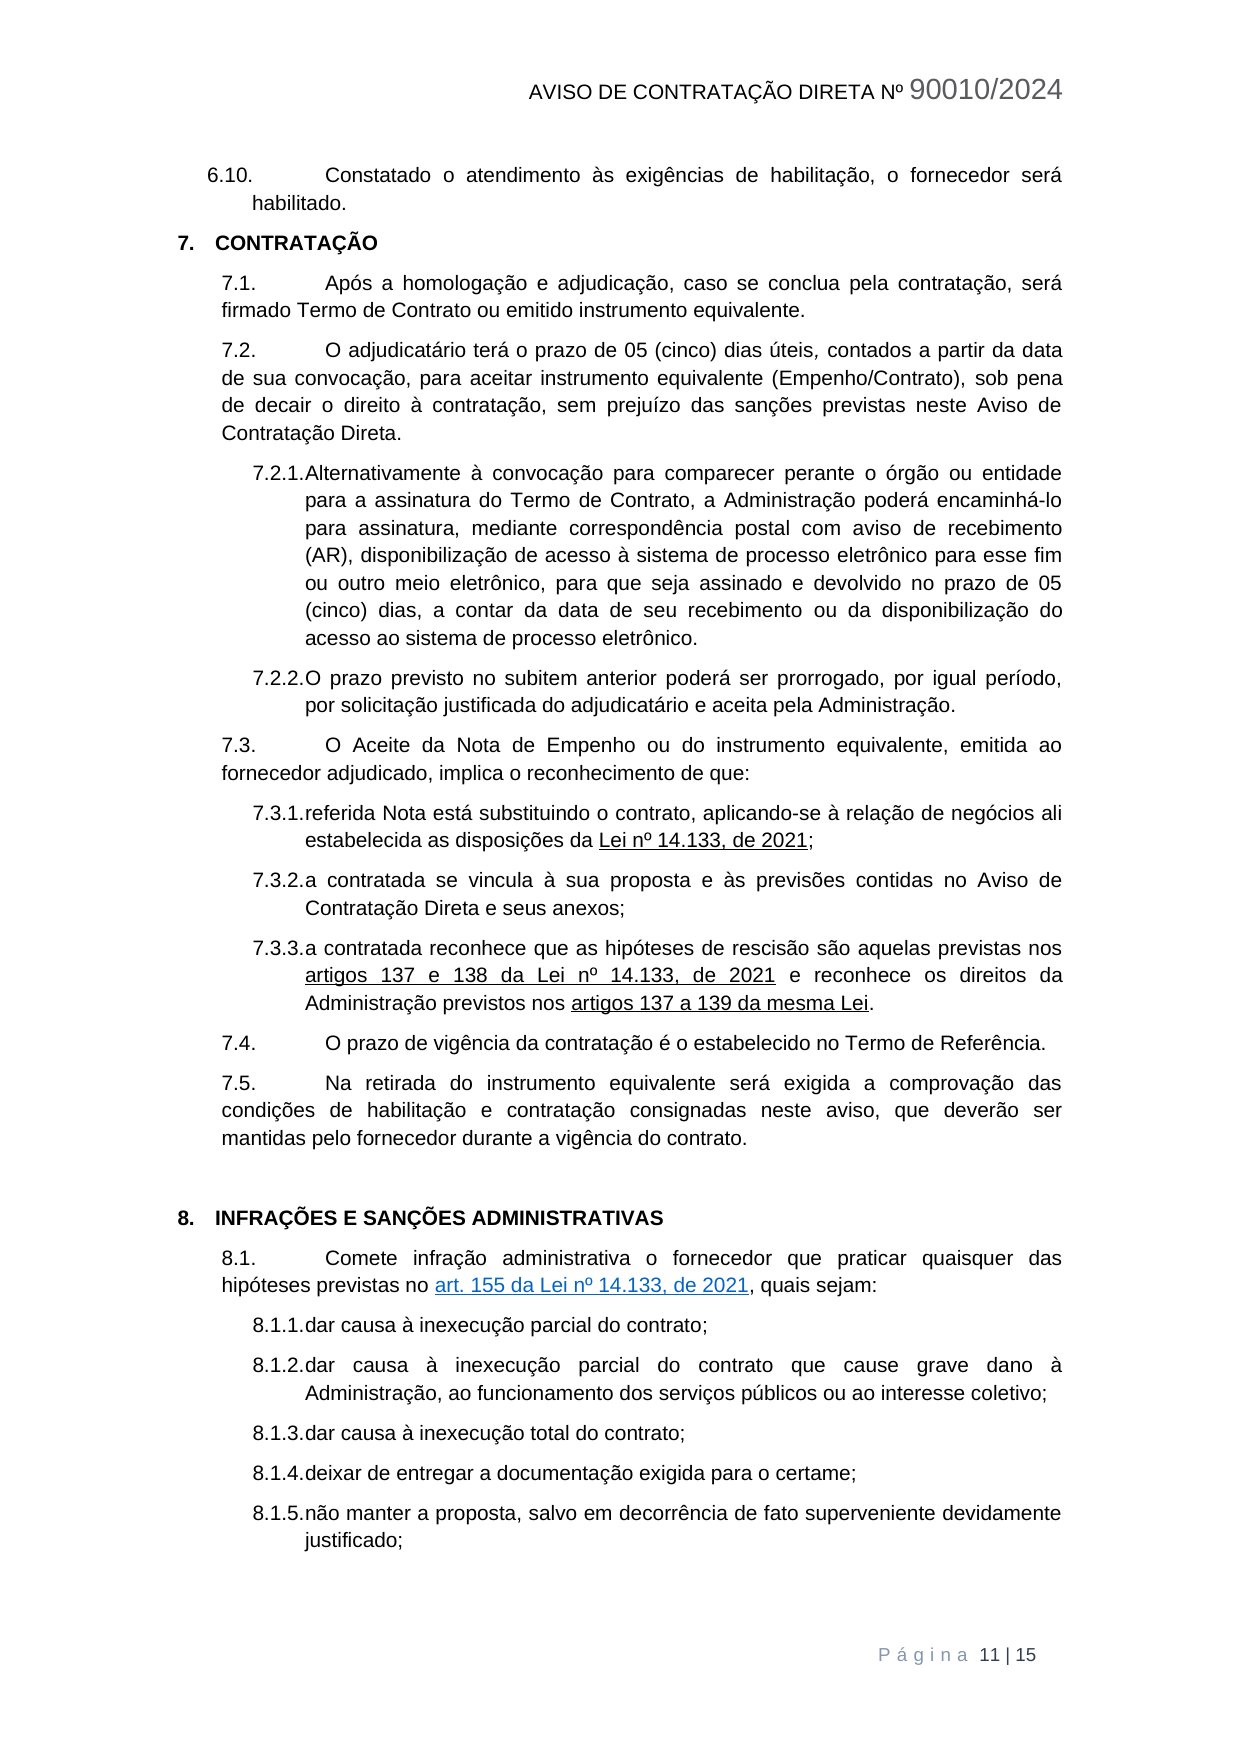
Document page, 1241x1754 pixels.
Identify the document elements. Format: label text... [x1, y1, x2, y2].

list dar causa à inexecução total do contrato; [252, 1420, 1063, 1444]
list referida Nota está substituindo o contrato, aplicando-se à relação de negócios ali estabelecida as disposições da Lei nº 14.133, de 2021; [252, 800, 1063, 852]
list a contratada reconhece que as hipóteses de rescisão são aquelas previstas nos artigos 137 e 138 da Lei nº 14.133, de 2021 e reconhece os direitos da Administração previstos nos artigos 137 a 139 da mesma Lei. [252, 935, 1063, 1014]
list a contratada se vincula à sua proposta e às previsões contidas no Aviso de Contratação Direta e seus anexos; [252, 868, 1063, 919]
list O prazo previsto no subitem anterior poderá ser prorrogado, por igual período, por solicitação justificada do adjudicatário e aceita pela Administração. [252, 665, 1063, 717]
subtitle INFRAÇÕES E SANÇÕES ADMINISTRATIVAS [177, 1205, 1063, 1229]
list dar causa à inexecução parcial do contrato; [252, 1313, 1063, 1337]
list dar causa à inexecução parcial do contrato que cause grave dano à Administração, ao funcionamento dos serviços públicos ou ao interesse coletivo; [252, 1353, 1063, 1404]
list O Aceite da Nota de Empenho ou do instrumento equivalente, emitida ao fornecedor adjudicado, implica o reconhecimento de que: [221, 733, 1063, 784]
list deixar de entregar a documentação exigida para o certame; [252, 1460, 1063, 1484]
list Após a homologação e adjudicação, caso se conclua pela contratação, será firmado Termo de Contrato ou emitido instrumento equivalente. [221, 270, 1063, 322]
list Comete infração administrativa o fornecedor que praticar quaisquer das hipóteses previstas no art. 155 da Lei nº 14.133, de 2021, quais sejam: [221, 1245, 1063, 1297]
list não manter a proposta, salvo em decorrência de fato superveniente devidamente justificado; [252, 1500, 1063, 1552]
list Alternativamente à convocação para comparecer perante o órgão ou entidade para a assinatura do Termo de Contrato, a Administração poderá encaminhá-lo para assinatura, mediante correspondência postal com aviso de recebimento (AR), disponibilização de acesso à sistema de processo eletrônico para esse fim ou outro meio eletrônico, para que seja assinado e devolvido no prazo de 05 (cinco) dias, a contar da data de seu recebimento ou da disponibilização do acesso ao sistema de processo eletrônico. [252, 460, 1063, 649]
list O adjudicatário terá o prazo de 05 (cinco) dias úteis, contados a partir da data de sua convocação, para aceitar instrumento equivalente (Empenho/Contrato), sob pena de decair o direito à contratação, sem prejuízo das sanções previstas neste Aviso de Contratação Direta. [221, 338, 1063, 444]
list Constatado o atendimento às exigências de habilitação, o fornecedor será habilitado. [207, 163, 1063, 214]
subtitle CONTRATAÇÃO [177, 230, 1063, 254]
list Na retirada do instrumento equivalente será exigida a comprovação das condições de habilitação e contratação consignadas neste aviso, que deverão ser mantidas pelo fornecedor durante a vigência do contrato. [221, 1070, 1063, 1149]
list O prazo de vigência da contratação é o estabelecido no Termo de Referência. [221, 1030, 1063, 1054]
